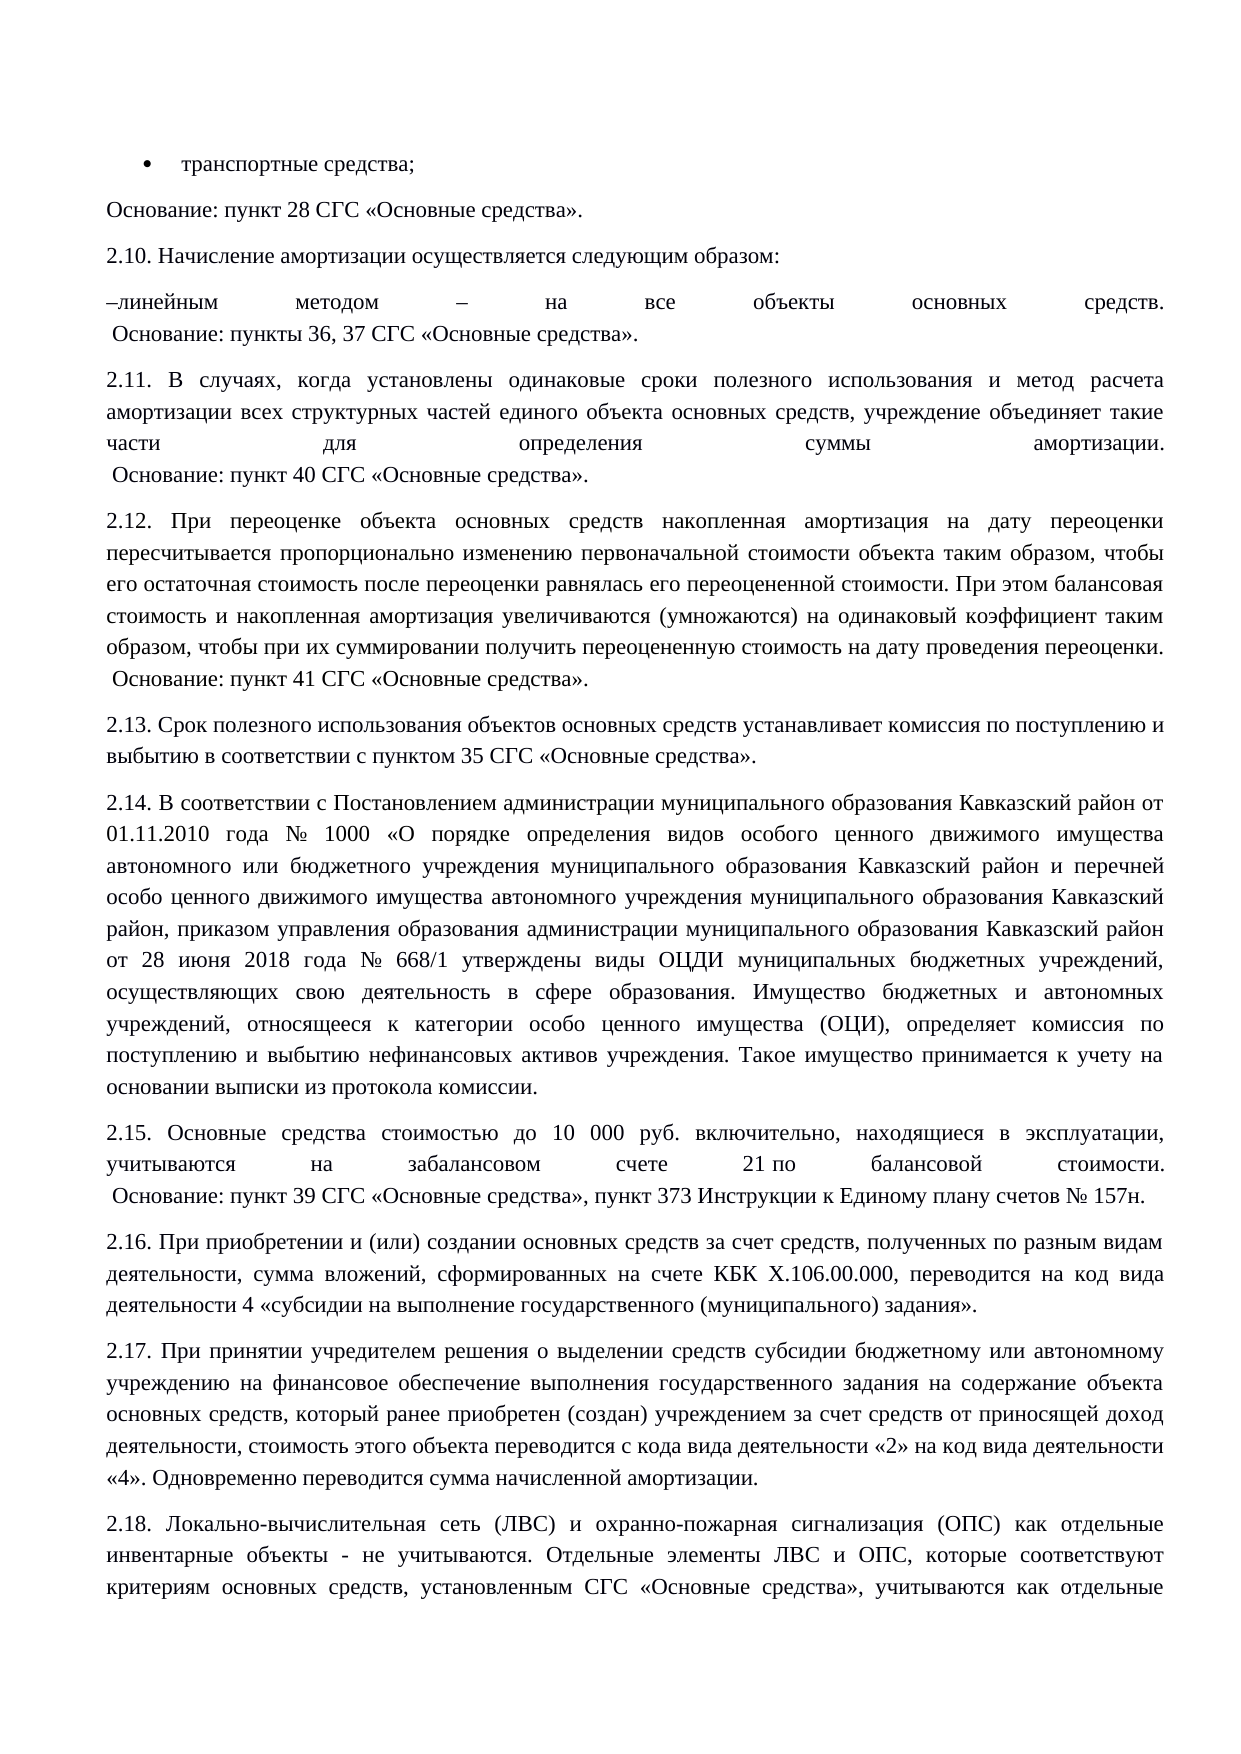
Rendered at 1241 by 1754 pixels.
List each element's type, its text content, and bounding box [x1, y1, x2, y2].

text 2.11. В случаях, когда установлены одинаковые сроки полезного использования и метод расчета амортизации всех структурных частей единого объекта основных средств, учреждение объединяет такие части для определения суммы амортизации. Основание: пункт 40 СГС «Основные средства». [106, 366, 1166, 487]
text 2.13. Срок полезного использования объектов основных средств устанавливает комиссия по поступлению и выбытию в соответствии с пунктом 35 СГС «Основные средства». [106, 711, 1166, 769]
text 2.16. При приобретении и (или) создании основных средств за счет средств, полученных по разным видам деятельности, сумма вложений, сформированных на счете КБК Х.106.00.000, переводится на код вида деятельности 4 «субсидии на выполнение государственного (муниципального) задания». [106, 1228, 1166, 1318]
list транспортные средства; [144, 150, 1166, 176]
text Основание: пункт 28 СГС «Основные средства». [106, 196, 1166, 222]
text –линейным методом – на все объекты основных средств. Основание: пункты 36, 37 СГС «Основные средства». [106, 288, 1166, 346]
text 2.15. Основные средства стоимостью до 10 000 руб. включительно, находящиеся в эксплуатации, учитываются на забалансовом счете 21 по балансовой стоимости. Основание: пункт 39 СГС «Основные средства», пункт 373 Инструкции к Единому плану счетов № 157н. [106, 1119, 1166, 1208]
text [106, 1510, 1166, 1599]
text 2.10. Начисление амортизации осуществляется следующим образом: [106, 242, 1166, 269]
text 2.17. При принятии учредителем решения о выделении средств субсидии бюджетному или автономному учреждению на финансовое обеспечение выполнения государственного задания на содержание объекта основных средств, который ранее приобретен (создан) учреждением за счет средств от приносящей доход деятельности, стоимость этого объекта переводится с кода вида деятельности «2» на код вида деятельности «4». Одновременно переводится сумма начисленной амортизации. [106, 1337, 1166, 1490]
text 2.12. При переоценке объекта основных средств накопленная амортизация на дату переоценки пересчитывается пропорционально изменению первоначальной стоимости объекта таким образом, чтобы его остаточная стоимость после переоценки равнялась его переоцененной стоимости. При этом балансовая стоимость и накопленная амортизация увеличиваются (умножаются) на одинаковый коэффициент таким образом, чтобы при их суммировании получить переоцененную стоимость на дату проведения переоценки. Основание: пункт 41 СГС «Основные средства». [106, 507, 1166, 691]
text 2.14. В соответствии с Постановлением администрации муниципального образования Кавказский район от 01.11.2010 года № 1000 «О порядке определения видов особого ценного движимого имущества автономного или бюджетного учреждения муниципального образования Кавказский район и перечней особо ценного движимого имущества автономного учреждения муниципального образования Кавказский район, приказом управления образования администрации муниципального образования Кавказский район от 28 июня 2018 года № 668/1 утверждены виды ОЦДИ муниципальных бюджетных учреждений, осуществляющих свою деятельность в сфере образования. Имущество бюджетных и автономных учреждений, относящееся к категории особо ценного имущества (ОЦИ), определяет комиссия по поступлению и выбытию нефинансовых активов учреждения. Такое имущество принимается к учету на основании выписки из протокола комиссии. [106, 789, 1166, 1099]
